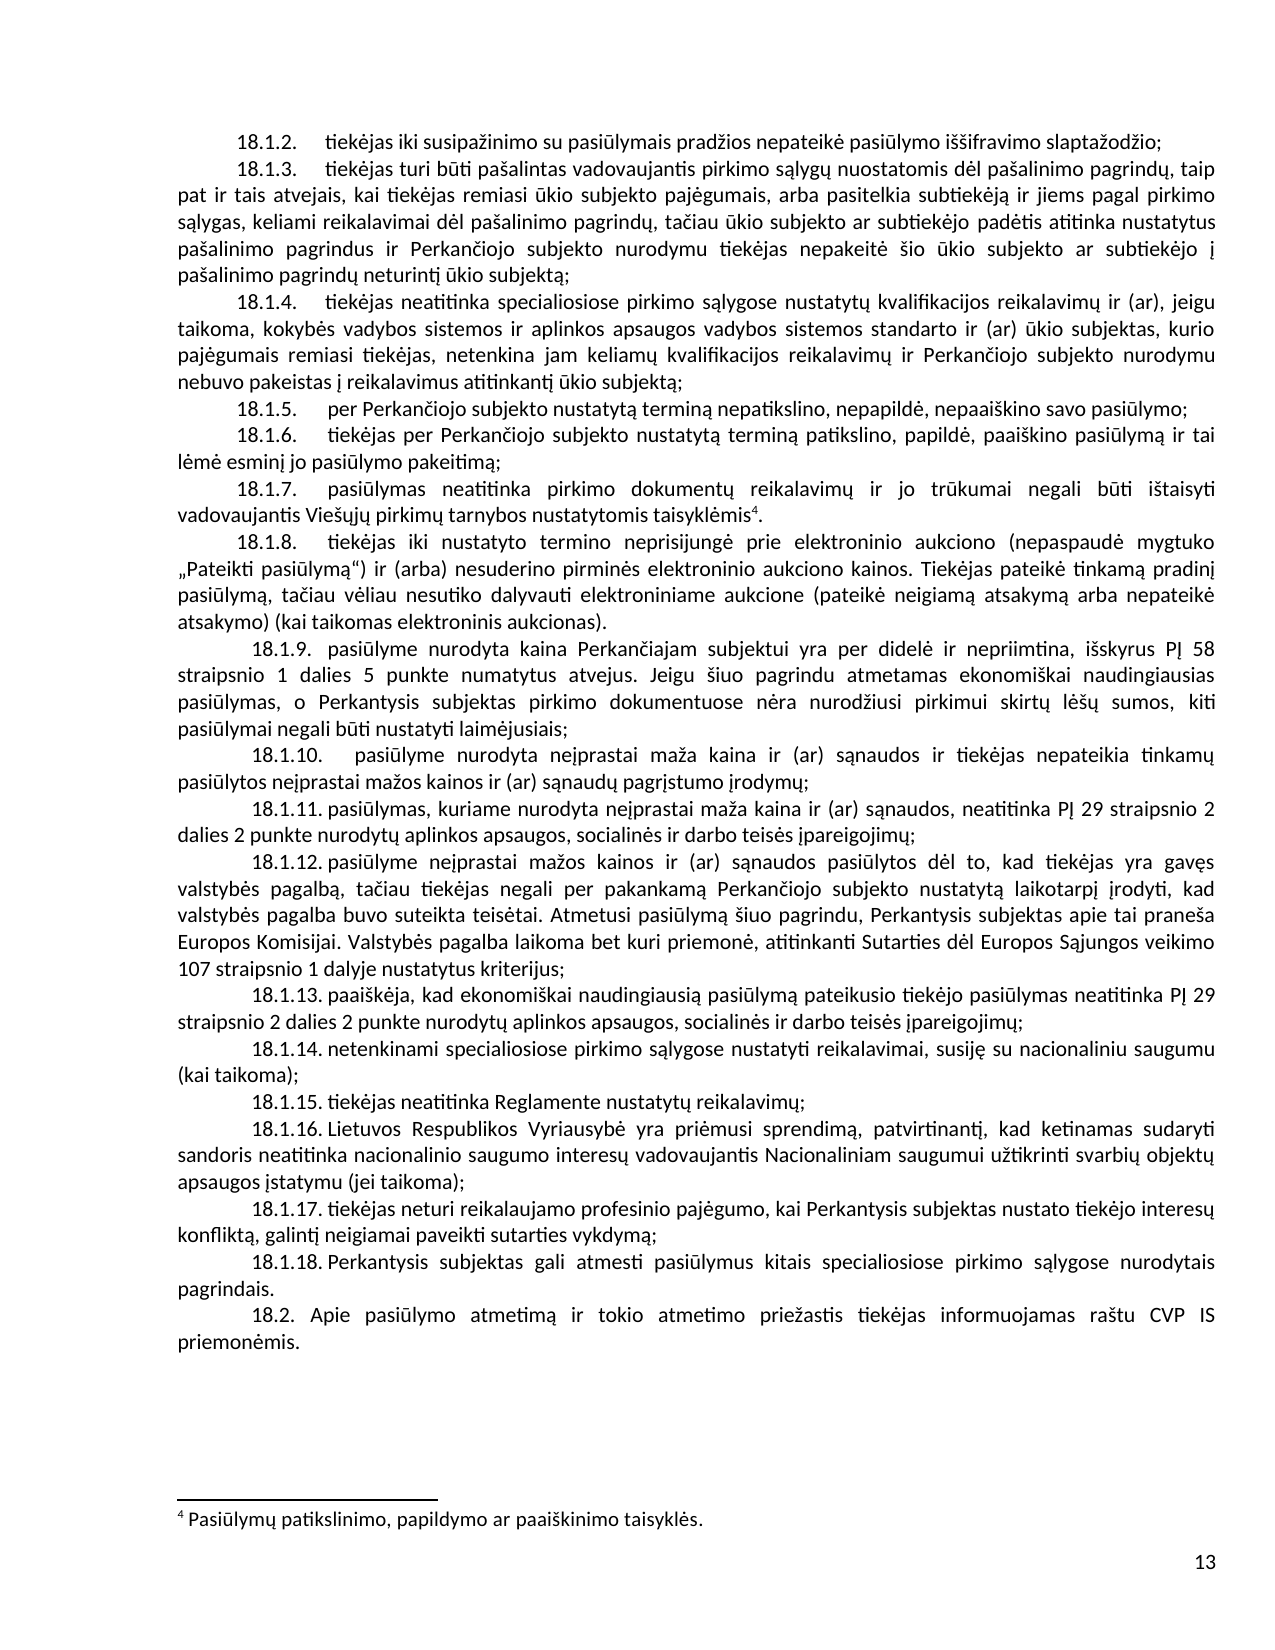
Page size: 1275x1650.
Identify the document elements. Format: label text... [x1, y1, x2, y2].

list Lietuvos Respublikos Vyriausybė yra priėmusi sprendimą, patvirtinantį, kad ketinamas sudaryti sandoris neatitinka nacionalinio saugumo interesų vadovaujantis Nacionaliniam saugumui užtikrinti svarbių objektų apsaugos įstatymu (jei taikoma); [177, 1115, 1216, 1195]
list paaiškėja, kad ekonomiškai naudingiausią pasiūlymą pateikusio tiekėjo pasiūlymas neatitinka PĮ 29 straipsnio 2 dalies 2 punkte nurodytų aplinkos apsaugos, socialinės ir darbo teisės įpareigojimų; [177, 982, 1216, 1035]
list tiekėjas iki nustatyto termino neprisijungė prie elektroninio aukciono (nepaspaudė mygtuko „Pateikti pasiūlymą“) ir (arba) nesuderino pirminės elektroninio aukciono kainos. Tiekėjas pateikė tinkamą pradinį pasiūlymą, tačiau vėliau nesutiko dalyvauti elektroniniame aukcione (pateikė neigiamą atsakymą arba nepateikė atsakymo) (kai taikomas elektroninis aukcionas). [177, 528, 1216, 635]
list tiekėjas turi būti pašalintas vadovaujantis pirkimo sąlygų nuostatomis dėl pašalinimo pagrindų, taip pat ir tais atvejais, kai tiekėjas remiasi ūkio subjekto pajėgumais, arba pasitelkia subtiekėją ir jiems pagal pirkimo sąlygas, keliami reikalavimai dėl pašalinimo pagrindų, tačiau ūkio subjekto ar subtiekėjo padėtis atitinka nustatytus pašalinimo pagrindus ir Perkančiojo subjekto nurodymu tiekėjas nepakeitė šio ūkio subjekto ar subtiekėjo į pašalinimo pagrindų neturintį ūkio subjektą; [177, 155, 1216, 288]
list pasiūlyme neįprastai mažos kainos ir (ar) sąnaudos pasiūlytos dėl to, kad tiekėjas yra gavęs valstybės pagalbą, tačiau tiekėjas negali per pakankamą Perkančiojo subjekto nustatytą laikotarpį įrodyti, kad valstybės pagalba buvo suteikta teisėtai. Atmetusi pasiūlymą šiuo pagrindu, Perkantysis subjektas apie tai praneša Europos Komisijai. Valstybės pagalba laikoma bet kuri priemonė, atitinkanti Sutarties dėl Europos Sąjungos veikimo 107 straipsnio 1 dalyje nustatytus kriterijus; [177, 848, 1216, 982]
list pasiūlymas neatitinka pirkimo dokumentų reikalavimų ir jo trūkumai negali būti ištaisyti vadovaujantis Viešųjų pirkimų tarnybos nustatytomis taisyklėmis. [177, 475, 1216, 528]
list tiekėjas neturi reikalaujamo profesinio pajėgumo, kai Perkantysis subjektas nustato tiekėjo interesų konfliktą, galintį neigiamai paveikti sutarties vykdymą; [177, 1195, 1216, 1248]
list netenkinami specialiosiose pirkimo sąlygose nustatyti reikalavimai, susiję su nacionaliniu saugumu (kai taikoma); [177, 1035, 1216, 1088]
list tiekėjas neatitinka Reglamente nustatytų reikalavimų; [177, 1088, 1216, 1115]
list Perkantysis subjektas gali atmesti pasiūlymus kitais specialiosiose pirkimo sąlygose nurodytais pagrindais. [177, 1248, 1216, 1302]
list tiekėjas neatitinka specialiosiose pirkimo sąlygose nustatytų kvalifikacijos reikalavimų ir (ar), jeigu taikoma, kokybės vadybos sistemos ir aplinkos apsaugos vadybos sistemos standarto ir (ar) ūkio subjektas, kurio pajėgumais remiasi tiekėjas, netenkina jam keliamų kvalifikacijos reikalavimų ir Perkančiojo subjekto nurodymu nebuvo pakeistas į reikalavimus atitinkantį ūkio subjektą; [177, 288, 1216, 395]
list Apie pasiūlymo atmetimą ir tokio atmetimo priežastis tiekėjas informuojamas raštu CVP IS priemonėmis. [177, 1302, 1216, 1355]
list tiekėjas iki susipažinimo su pasiūlymais pradžios nepateikė pasiūlymo iššifravimo slaptažodžio; [236, 128, 1216, 155]
list pasiūlyme nurodyta neįprastai maža kaina ir (ar) sąnaudos ir tiekėjas nepateikia tinkamų pasiūlytos neįprastai mažos kainos ir (ar) sąnaudų pagrįstumo įrodymų; [177, 742, 1216, 795]
list pasiūlymas, kuriame nurodyta neįprastai maža kaina ir (ar) sąnaudos, neatitinka PĮ 29 straipsnio 2 dalies 2 punkte nurodytų aplinkos apsaugos, socialinės ir darbo teisės įpareigojimų; [177, 795, 1216, 848]
list tiekėjas per Perkančiojo subjekto nustatytą terminą patikslino, papildė, paaiškino pasiūlymą ir tai lėmė esminį jo pasiūlymo pakeitimą; [177, 422, 1216, 475]
list per Perkančiojo subjekto nustatytą terminą nepatikslino, nepapildė, nepaaiškino savo pasiūlymo; [177, 395, 1216, 422]
list pasiūlyme nurodyta kaina Perkančiajam subjektui yra per didelė ir nepriimtina, išskyrus PĮ 58 straipsnio 1 dalies 5 punkte numatytus atvejus. Jeigu šiuo pagrindu atmetamas ekonomiškai naudingiausias pasiūlymas, o Perkantysis subjektas pirkimo dokumentuose nėra nurodžiusi pirkimui skirtų lėšų sumos, kiti pasiūlymai negali būti nustatyti laimėjusiais; [177, 635, 1216, 742]
